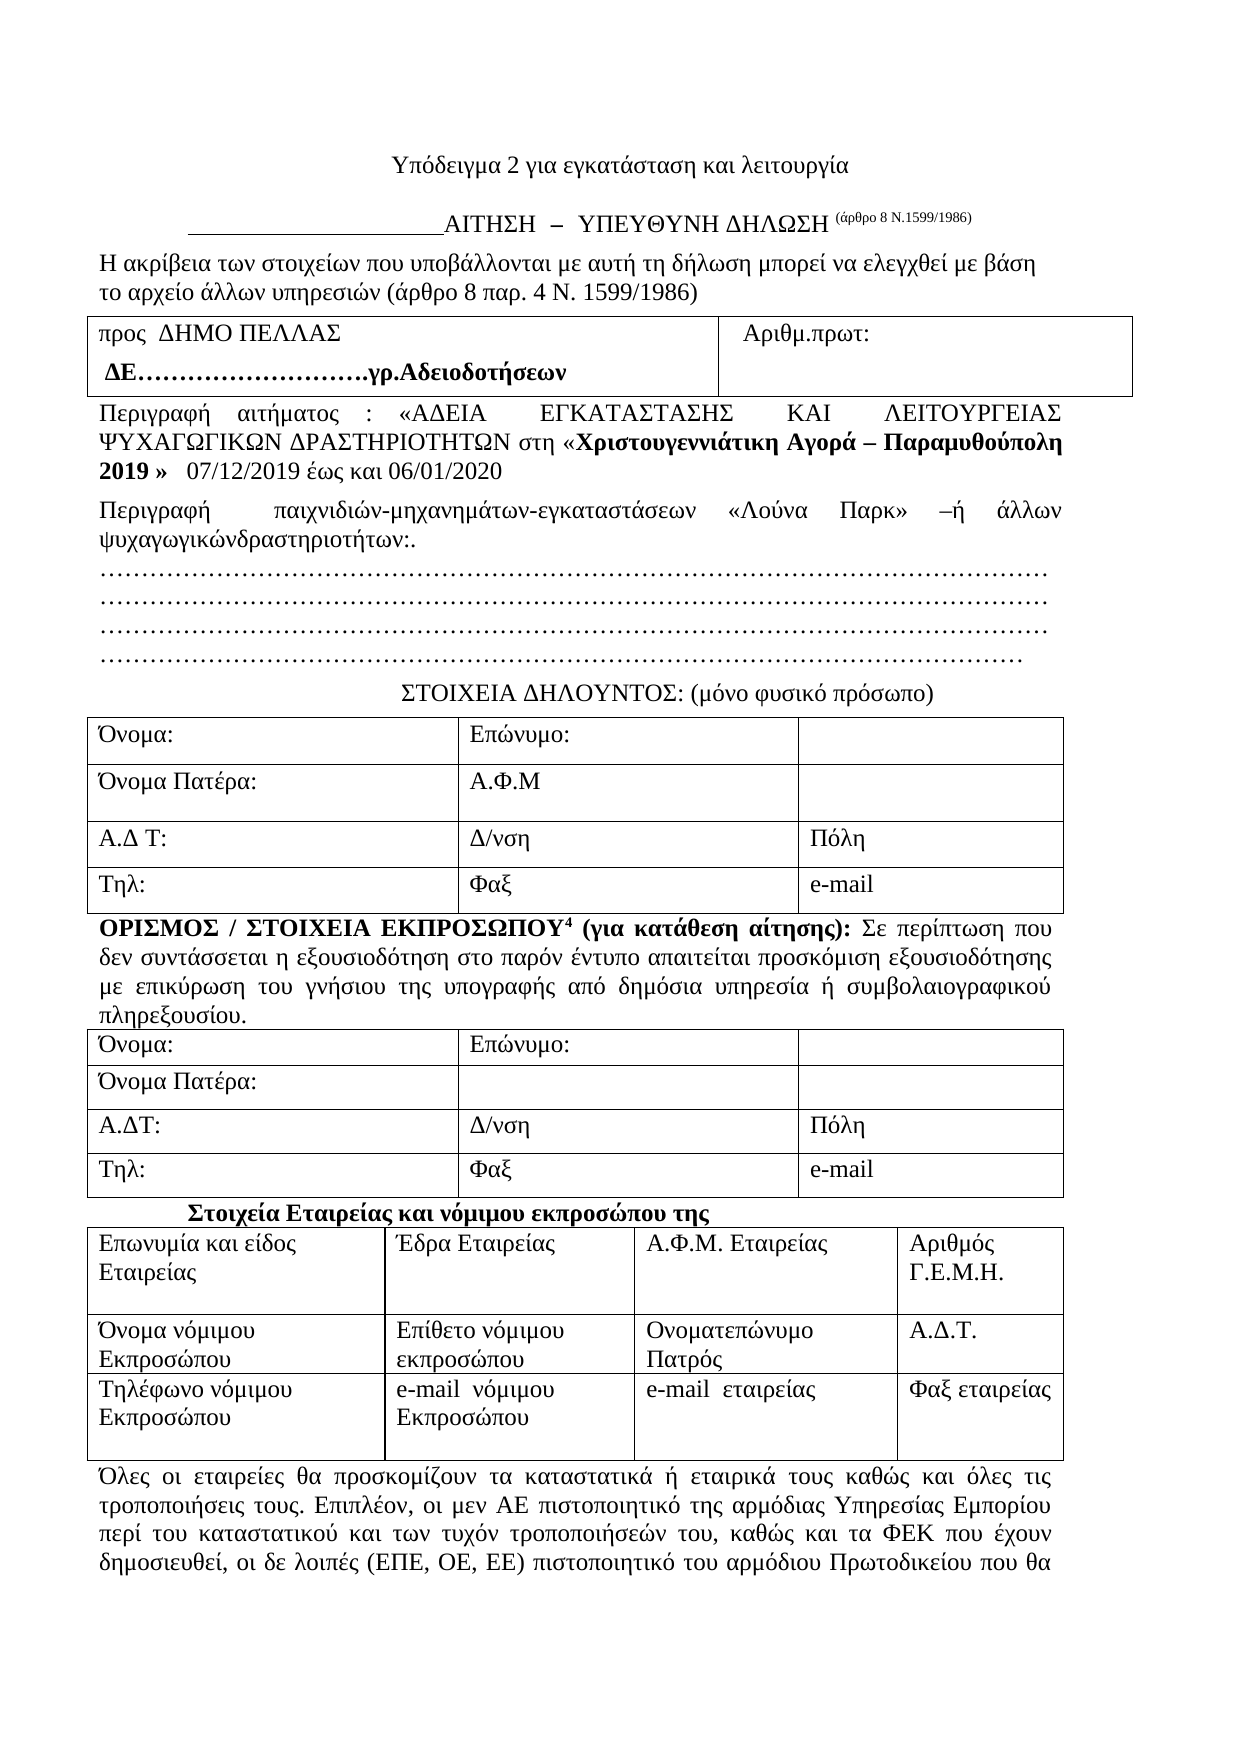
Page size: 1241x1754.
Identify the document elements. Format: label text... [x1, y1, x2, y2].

table_cell Τηλέφωνο νόμιμου Εκπροσώπου [88, 1374, 384, 1460]
table_cell [799, 765, 1063, 821]
table_cell Όνομα Πατέρα: [88, 1066, 458, 1109]
text Περιγραφή αιτήματος : «ΑΔΕΙΑ ΕΓΚΑΤΑΣΤΑΣΗΣ ΚΑΙ ΛΕΙΤΟΥΡΓΕΙΑΣ ΨΥΧΑΓΩΓΙΚΩΝ ΔΡΑΣΤΗΡΙΟΤΗΤΩΝ στη «Χριστουγεννιάτικη Αγορά – Παραμυθούπολη 2019 » 07/12/2019 έως και 06/01/2020 [99, 398, 1063, 485]
table_cell Α.Δ Τ: [88, 822, 458, 867]
table_cell e-mail εταιρείας [635, 1374, 897, 1460]
table_cell Τηλ: [88, 868, 458, 912]
text ΑΙΤΗΣΗ – ΥΠΕΥΘΥΝΗ ΔΗΛΩΣΗ (άρθρο 8 Ν.1599/1986) [571, 209, 1053, 237]
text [99, 1461, 1053, 1576]
table_header Επώνυμο: [459, 1030, 798, 1065]
table_cell [459, 1066, 798, 1109]
table_cell Όνομα Πατέρα: [88, 765, 458, 821]
table_cell Α.ΔΤ: [88, 1110, 458, 1153]
table_cell Α.Φ.Μ [459, 765, 798, 821]
table_cell Ονοματεπώνυμο Πατρός [635, 1315, 897, 1373]
table_header Αριθμός Γ.Ε.Μ.Η. [898, 1228, 1063, 1314]
table_cell Επίθετο νόμιμου εκπροσώπου [386, 1315, 634, 1373]
table_header [799, 1030, 1063, 1065]
table_header Επώνυμο: [459, 718, 798, 764]
table_cell Τηλ: [88, 1154, 458, 1197]
text ΟΡΙΣΜΟΣ / ΣΤΟΙΧΕΙΑ ΕΚΠΡΟΣΩΠΟΥ4 (για κατάθεση αίτησης): Σε περίπτωση που δεν συντάσσεται η εξουσιοδότηση στο παρόν έντυπο απαιτείται προσκόμιση εξουσιοδότησης με επικύρωση του γνήσιου της υπογραφής από δημόσια υπηρεσία ή συμβολαιογραφικού πληρεξουσίου. [99, 914, 1053, 1028]
table_cell e-mail νόμιμου Εκπροσώπου [386, 1374, 634, 1460]
table_header Όνομα: [88, 718, 458, 764]
text Περιγραφή παιχνιδιών-μηχανημάτων-εγκαταστάσεων «Λούνα Παρκ» –ή άλλων ψυχαγωγικώνδραστηριοτήτων:.………………………………………………………………………………………………………………………………………………………………………………………………………………………………………………………………………………………………………………………………………………………………………………………………………………… [99, 495, 1063, 668]
table_cell Φαξ εταιρείας [898, 1374, 1063, 1460]
table_header [799, 718, 1063, 764]
table_cell Πόλη [799, 1110, 1063, 1153]
text Η ακρίβεια των στοιχείων που υποβάλλονται με αυτή τη δήλωση μπορεί να ελεγχθεί με βάση το αρχείο άλλων υπηρεσιών (άρθρο 8 παρ. 4 Ν. 1599/1986) [99, 248, 1053, 305]
table_header Έδρα Εταιρείας [386, 1228, 634, 1314]
text ΑΙΤΗΣΗ – ΥΠΕΥΘΥΝΗ ΔΗΛΩΣΗ (άρθρο 8 Ν.1599/1986) [187, 209, 536, 237]
table_header προς ΔΗΜΟ ΠΕΛΛΑΣ ΔΕ……………………….γρ.Αδειοδοτήσεων [88, 317, 718, 396]
text Στοιχεία Εταιρείας και νόμιμου εκπροσώπου της [187, 1198, 1053, 1227]
table_cell [799, 1066, 1063, 1109]
table_cell e-mail [799, 868, 1063, 912]
table_cell Α.Δ.Τ. [898, 1315, 1063, 1373]
table_header Α.Φ.Μ. Εταιρείας [635, 1228, 897, 1314]
table_cell Δ/νση [459, 822, 798, 867]
text ΣΤΟΙΧΕΙΑ ΔΗΛΟΥΝΤΟΣ: (μόνο φυσικό πρόσωπο) [187, 678, 1147, 707]
table_header Επωνυμία και είδος Εταιρείας [88, 1228, 384, 1314]
table_header Όνομα: [88, 1030, 458, 1065]
table_cell Φαξ [459, 868, 798, 912]
table_cell Πόλη [799, 822, 1063, 867]
table_cell Φαξ [459, 1154, 798, 1197]
table_header Αριθμ.πρωτ: [719, 317, 1132, 396]
text Υπόδειγμα 2 για εγκατάσταση και λειτουργία [187, 150, 1053, 179]
table_cell Δ/νση [459, 1110, 798, 1153]
table_cell Όνομα νόμιμου Εκπροσώπου [88, 1315, 384, 1373]
table_cell e-mail [799, 1154, 1063, 1197]
